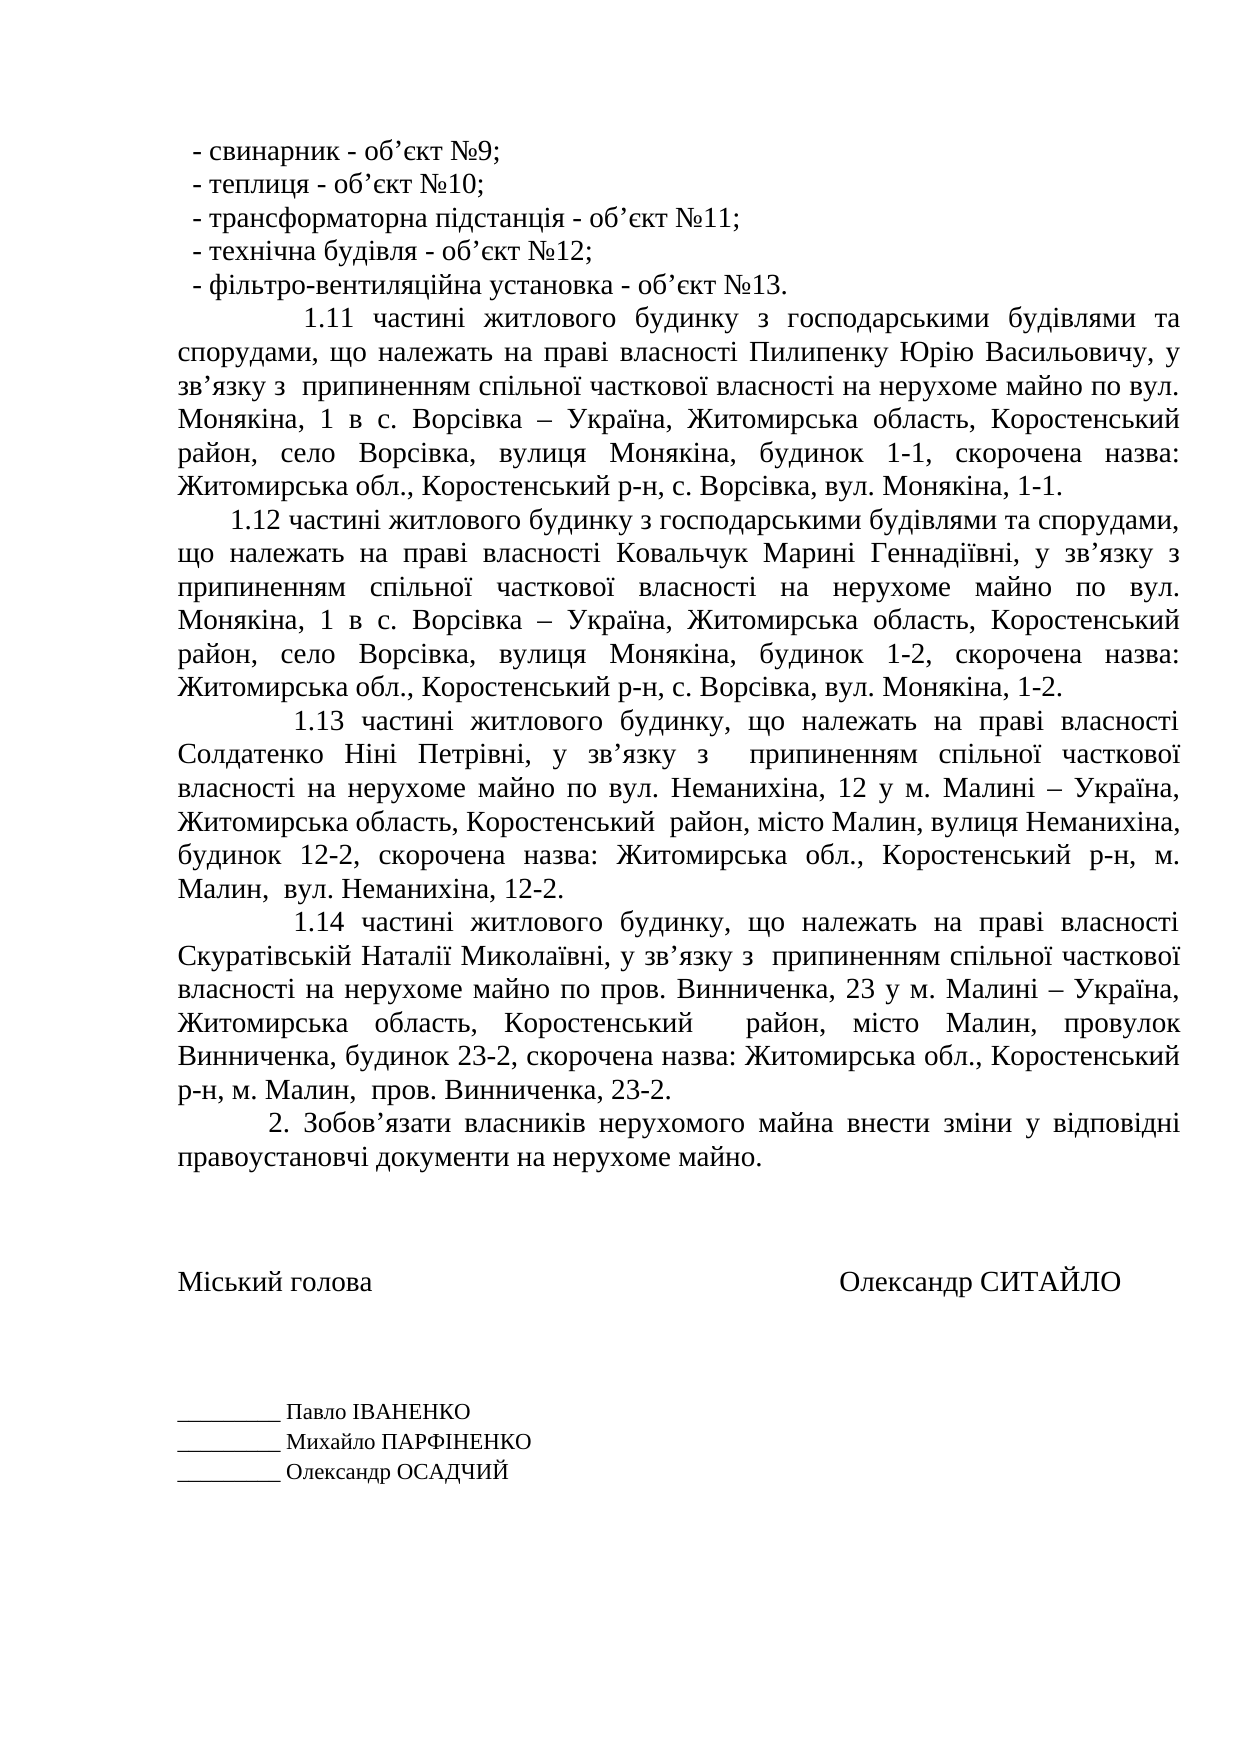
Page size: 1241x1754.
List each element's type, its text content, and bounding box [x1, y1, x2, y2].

text 1.12 частині житлового будинку з господарськими будівлями та спорудами, що належать на праві власності Ковальчук Марині Геннадіївні, у зв’язку з припиненням спільної часткової власності на нерухоме майно по вул. Монякіна, 1 в с. Ворсівка – Україна, Житомирська область, Коростенський район, село Ворсівка, вулиця Монякіна, будинок 1-2, скорочена назва: Житомирська обл., Коростенський р-н, с. Ворсівка, вул. Монякіна, 1-2. [177, 502, 1181, 703]
text 1.11 частині житлового будинку з господарськими будівлями та спорудами, що належать на праві власності Пилипенку Юрію Васильовичу, у зв’язку з припиненням спільної часткової власності на нерухоме майно по вул. Монякіна, 1 в с. Ворсівка – Україна, Житомирська область, Коростенський район, село Ворсівка, вулиця Монякіна, будинок 1-1, скорочена назва: Житомирська обл., Коростенський р-н, с. Ворсівка, вул. Монякіна, 1-1. [177, 301, 1181, 502]
text 1.13 частині житлового будинку, що належать на праві власності Солдатенко Ніні Петрівні, у зв’язку з припиненням спільної часткової власності на нерухоме майно по вул. Неманихіна, 12 у м. Малині – Україна, Житомирська область, Коростенський район, місто Малин, вулиця Неманихіна, будинок 12-2, скорочена назва: Житомирська обл., Коростенський р-н, м. Малин, вул. Неманихіна, 12-2. [177, 703, 1181, 904]
text - технічна будівля - об’єкт №12; [177, 233, 1181, 267]
text - трансформаторна підстанція - об’єкт №11; [177, 200, 1181, 233]
text 1.14 частині житлового будинку, що належать на праві власності Скуратівській Наталії Миколаївні, у зв’язку з припиненням спільної часткової власності на нерухоме майно по пров. Винниченка, 23 у м. Малині – Україна, Житомирська область, Коростенський район, місто Малин, провулок Винниченка, будинок 23-2, скорочена назва: Житомирська обл., Коростенський р-н, м. Малин, пров. Винниченка, 23-2. [177, 904, 1181, 1106]
text 2. Зобов’язати власників нерухомого майна внести зміни у відповідні правоустановчі документи на нерухоме майно. [177, 1106, 1181, 1173]
text _________ Павло ІВАНЕНКО [177, 1398, 1181, 1424]
text _________ Михайло ПАРФІНЕНКО [177, 1428, 1181, 1454]
text _________ Олександр ОСАДЧИЙ [177, 1458, 1181, 1485]
text Міський голова Олександр СИТАЙЛО [177, 1264, 1181, 1297]
text - теплиця - об’єкт №10; [177, 166, 1181, 200]
text - фільтро-вентиляційна установка - об’єкт №13. [177, 267, 1181, 301]
text - свинарник - об’єкт №9; [177, 133, 1181, 166]
